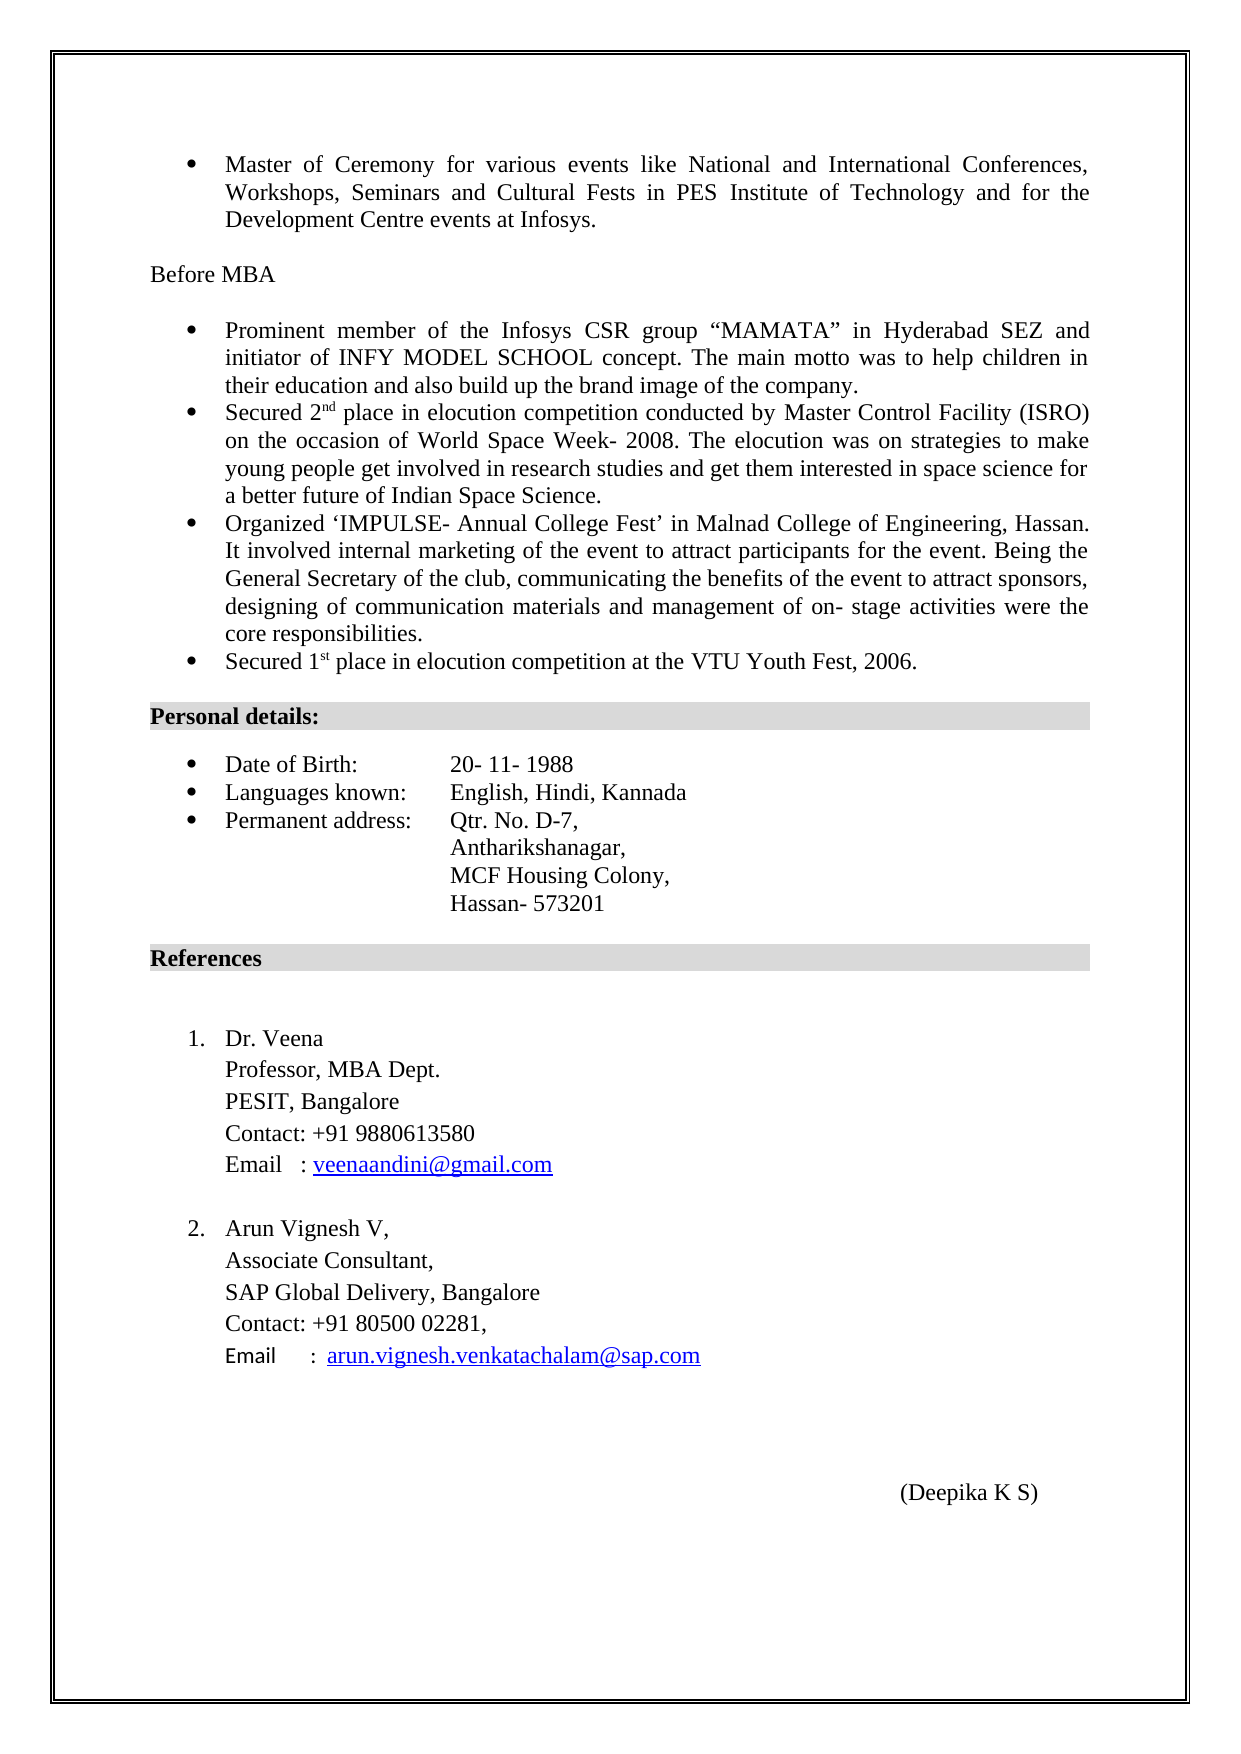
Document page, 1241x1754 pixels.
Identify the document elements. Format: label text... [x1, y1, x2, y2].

list Email : veenaandini@gmail.com [225, 1151, 1090, 1178]
list Secured 1st place in elocution competition at the VTU Youth Fest, 2006. [187, 647, 1090, 674]
text (Deepika K S) [825, 1478, 1090, 1506]
text References [150, 944, 1090, 971]
list Master of Ceremony for various events like National and International Conferences, Workshops, Seminars and Cultural Fests in PES Institute of Technology and for the Development Centre events at Infosys. [187, 150, 1090, 233]
list Secured 2nd place in elocution competition conducted by Master Control Facility (ISRO) on the occasion of World Space Week- 2008. The elocution was on strategies to make young people get involved in research studies and get them interested in space science for a better future of Indian Space Science. [187, 398, 1090, 509]
list Arun Vignesh V, [187, 1214, 1090, 1242]
list Organized ‘IMPULSE- Annual College Fest’ in Malnad College of Engineering, Hassan. It involved internal marketing of the event to attract participants for the event. Being the General Secretary of the club, communicating the benefits of the event to attract sponsors, designing of communication materials and management of on- stage activities were the core responsibilities. [187, 509, 1090, 647]
list Contact: +91 80500 02281, [225, 1309, 1090, 1337]
text Before MBA [150, 260, 1090, 288]
text Personal details: [150, 702, 1090, 730]
list Email : arun.vignesh.venkatachalam@sap.com [225, 1341, 1090, 1369]
list Languages known: English, Hindi, Kannada [187, 778, 1090, 806]
text Antharikshanagar, [375, 833, 1090, 861]
list PESIT, Bangalore [225, 1087, 1090, 1115]
text MCF Housing Colony, [375, 861, 1090, 888]
list Contact: +91 9880613580 [225, 1119, 1090, 1146]
text Hassan- 573201 [375, 888, 1090, 916]
list Prominent member of the Infosys CSR group “MAMATA” in Hyderabad SEZ and initiator of INFY MODEL SCHOOL concept. The main motto was to help children in their education and also build up the brand image of the company. [187, 316, 1090, 398]
list SAP Global Delivery, Bangalore [225, 1278, 1090, 1305]
list Associate Consultant, [225, 1246, 1090, 1274]
list Professor, MBA Dept. [225, 1056, 1090, 1083]
list Date of Birth: 20- 11- 1988 [187, 751, 1090, 778]
list Dr. Veena [187, 1024, 1090, 1051]
list Permanent address: Qtr. No. D-7, [187, 806, 1090, 833]
